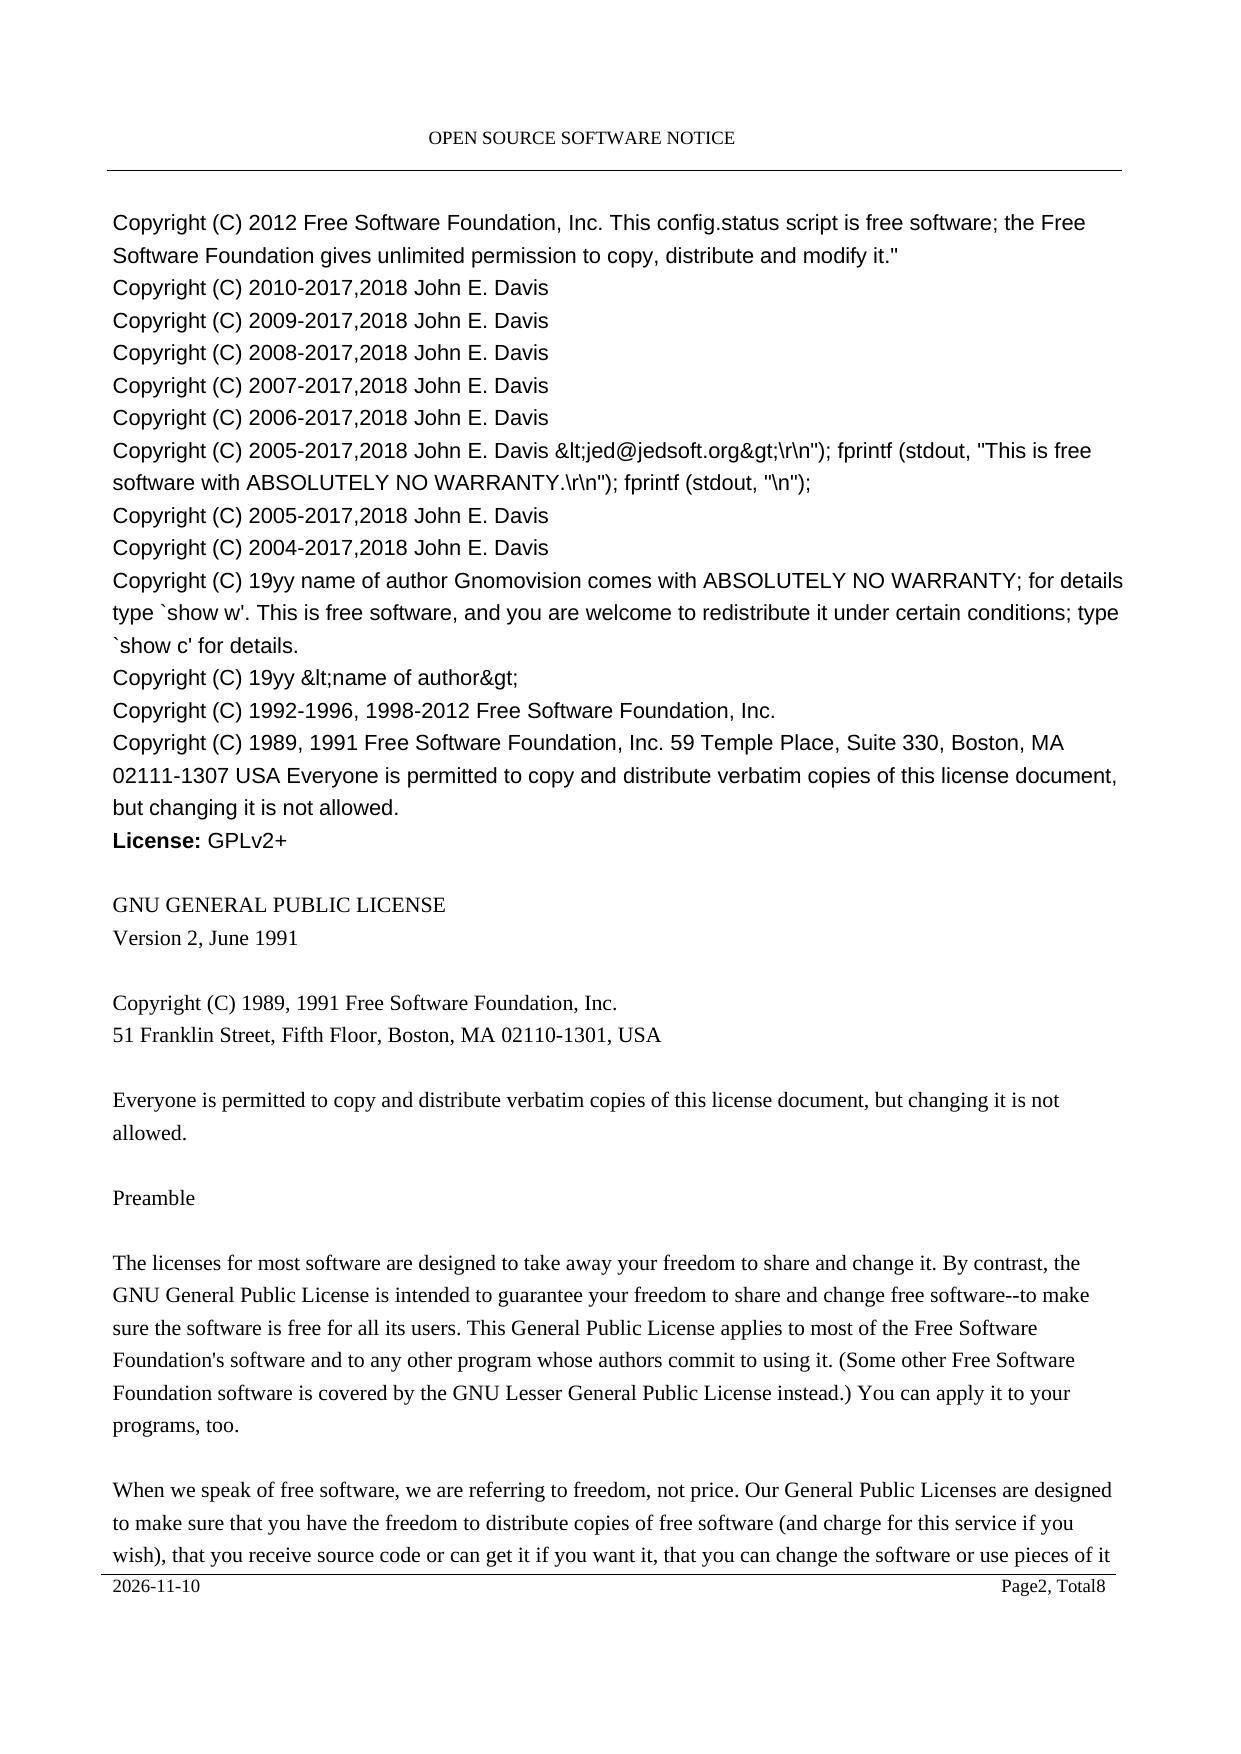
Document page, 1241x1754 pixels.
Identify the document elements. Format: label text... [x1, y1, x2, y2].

text Copyright (C) 2006-2017,2018 John E. Davis [112, 401, 1128, 434]
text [112, 824, 1128, 1571]
text Copyright (C) 2009-2017,2018 John E. Davis [112, 304, 1128, 336]
text Copyright (C) 2005-2017,2018 John E. Davis [112, 499, 1128, 531]
text Copyright (C) 2008-2017,2018 John E. Davis [112, 336, 1128, 369]
text Copyright (C) 2010-2017,2018 John E. Davis [112, 271, 1128, 304]
text Copyright (C) 2007-2017,2018 John E. Davis [112, 369, 1128, 401]
text Copyright (C) 2012 Free Software Foundation, Inc. This config.status script is free software; the Free Software Foundation gives unlimited permission to copy, distribute and modify it." [112, 206, 1128, 271]
text Copyright (C) 1989, 1991 Free Software Foundation, Inc. 59 Temple Place, Suite 330, Boston, MA 02111-1307 USA Everyone is permitted to copy and distribute verbatim copies of this license document, but changing it is not allowed. [112, 726, 1128, 824]
text Copyright (C) 2005-2017,2018 John E. Davis &lt;jed@jedsoft.org&gt;\r\n"); fprintf (stdout, "This is free software with ABSOLUTELY NO WARRANTY.\r\n"); fprintf (stdout, "\n"); [112, 434, 1128, 499]
text Copyright (C) 1992-1996, 1998-2012 Free Software Foundation, Inc. [112, 694, 1128, 726]
text Copyright (C) 19yy &lt;name of author&gt; [112, 661, 1128, 694]
text Copyright (C) 2004-2017,2018 John E. Davis [112, 531, 1128, 564]
text Copyright (C) 19yy name of author Gnomovision comes with ABSOLUTELY NO WARRANTY; for details type `show w'. This is free software, and you are welcome to redistribute it under certain conditions; type `show c' for details. [112, 564, 1128, 661]
